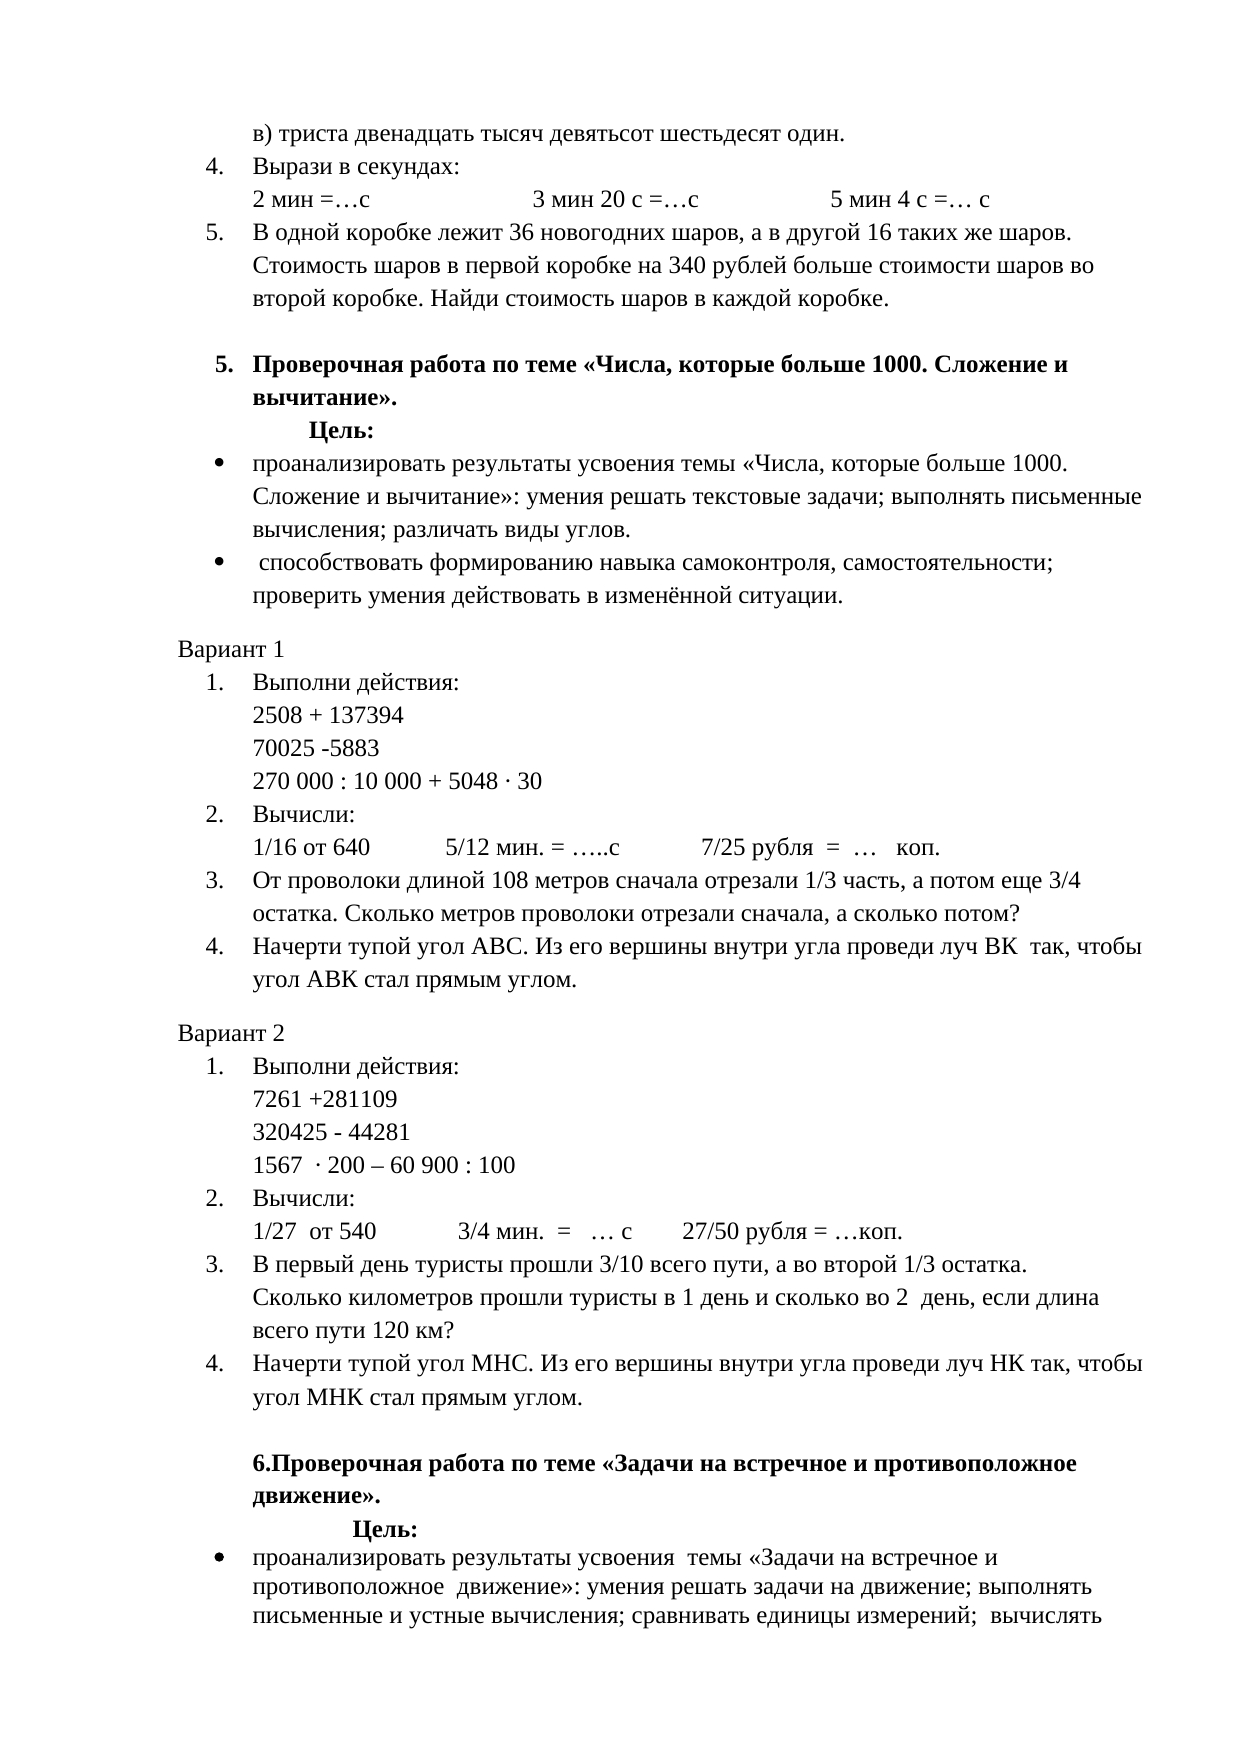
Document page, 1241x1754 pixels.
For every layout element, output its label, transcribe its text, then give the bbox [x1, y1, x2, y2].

list 2508 + 137394 [252, 700, 1152, 729]
list 270 000 : 10 000 + 5048 ∙ 30 [252, 766, 1152, 795]
list В первый день туристы прошли 3/10 всего пути, а во второй 1/3 остатка. [215, 1249, 1152, 1278]
list Цель: [252, 415, 1152, 444]
list Проверочная работа по теме «Числа, которые больше 1000. Сложение и вычитание». [215, 349, 1152, 411]
list Вычисли: [215, 799, 1152, 828]
list Выполни действия: [215, 1051, 1152, 1080]
list 1567 ∙ 200 – 60 900 : 100 [252, 1150, 1152, 1179]
list 7261 +281109 [252, 1084, 1152, 1113]
list 70025 -5883 [252, 733, 1152, 762]
list От проволоки длиной 108 метров сначала отрезали 1/3 часть, а потом еще 3/4 остатка. Сколько метров проволоки отрезали сначала, а сколько потом? [215, 865, 1152, 927]
list Вырази в секундах: [215, 151, 1152, 180]
list Цель: [252, 1514, 1152, 1542]
list 6.Проверочная работа по теме «Задачи на встречное и противоположное движение». [252, 1448, 1152, 1509]
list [215, 1542, 1152, 1629]
text Вариант 2 [177, 1018, 1152, 1047]
list Начерти тупой угол АВС. Из его вершины внутри угла проведи луч ВК так, чтобы угол АВК стал прямым углом. [215, 931, 1152, 993]
text Вариант 1 [177, 634, 1152, 663]
list в) триста двенадцать тысяч девятьсот шестьдесят один. [252, 118, 1152, 147]
list 2 мин =…с 3 мин 20 с =…с 5 мин 4 с =… с [252, 184, 1152, 213]
list 320425 - 44281 [252, 1117, 1152, 1146]
list Выполни действия: [215, 667, 1152, 696]
list проанализировать результаты усвоения темы «Числа, которые больше 1000. Сложение и вычитание»: умения решать текстовые задачи; выполнять письменные вычисления; различать виды углов. [215, 448, 1152, 543]
list Вычисли: [215, 1183, 1152, 1212]
list 1/27 от 540 3/4 мин. = … с 27/50 рубля = …коп. [252, 1216, 1152, 1245]
list Начерти тупой угол МНС. Из его вершины внутри угла проведи луч НК так, чтобы угол МНК стал прямым углом. [215, 1348, 1152, 1410]
list В одной коробке лежит 36 новогодних шаров, а в другой 16 таких же шаров. Стоимость шаров в первой коробке на 340 рублей больше стоимости шаров во второй коробке. Найди стоимость шаров в каждой коробке. [215, 217, 1152, 312]
list способствовать формированию навыка самоконтроля, самостоятельности; проверить умения действовать в изменённой ситуации. [215, 547, 1152, 609]
list Сколько километров прошли туристы в 1 день и сколько во 2 день, если длина всего пути 120 км? [252, 1282, 1152, 1344]
list 1/16 от 640 5/12 мин. = …..с 7/25 рубля = … коп. [252, 832, 1152, 861]
